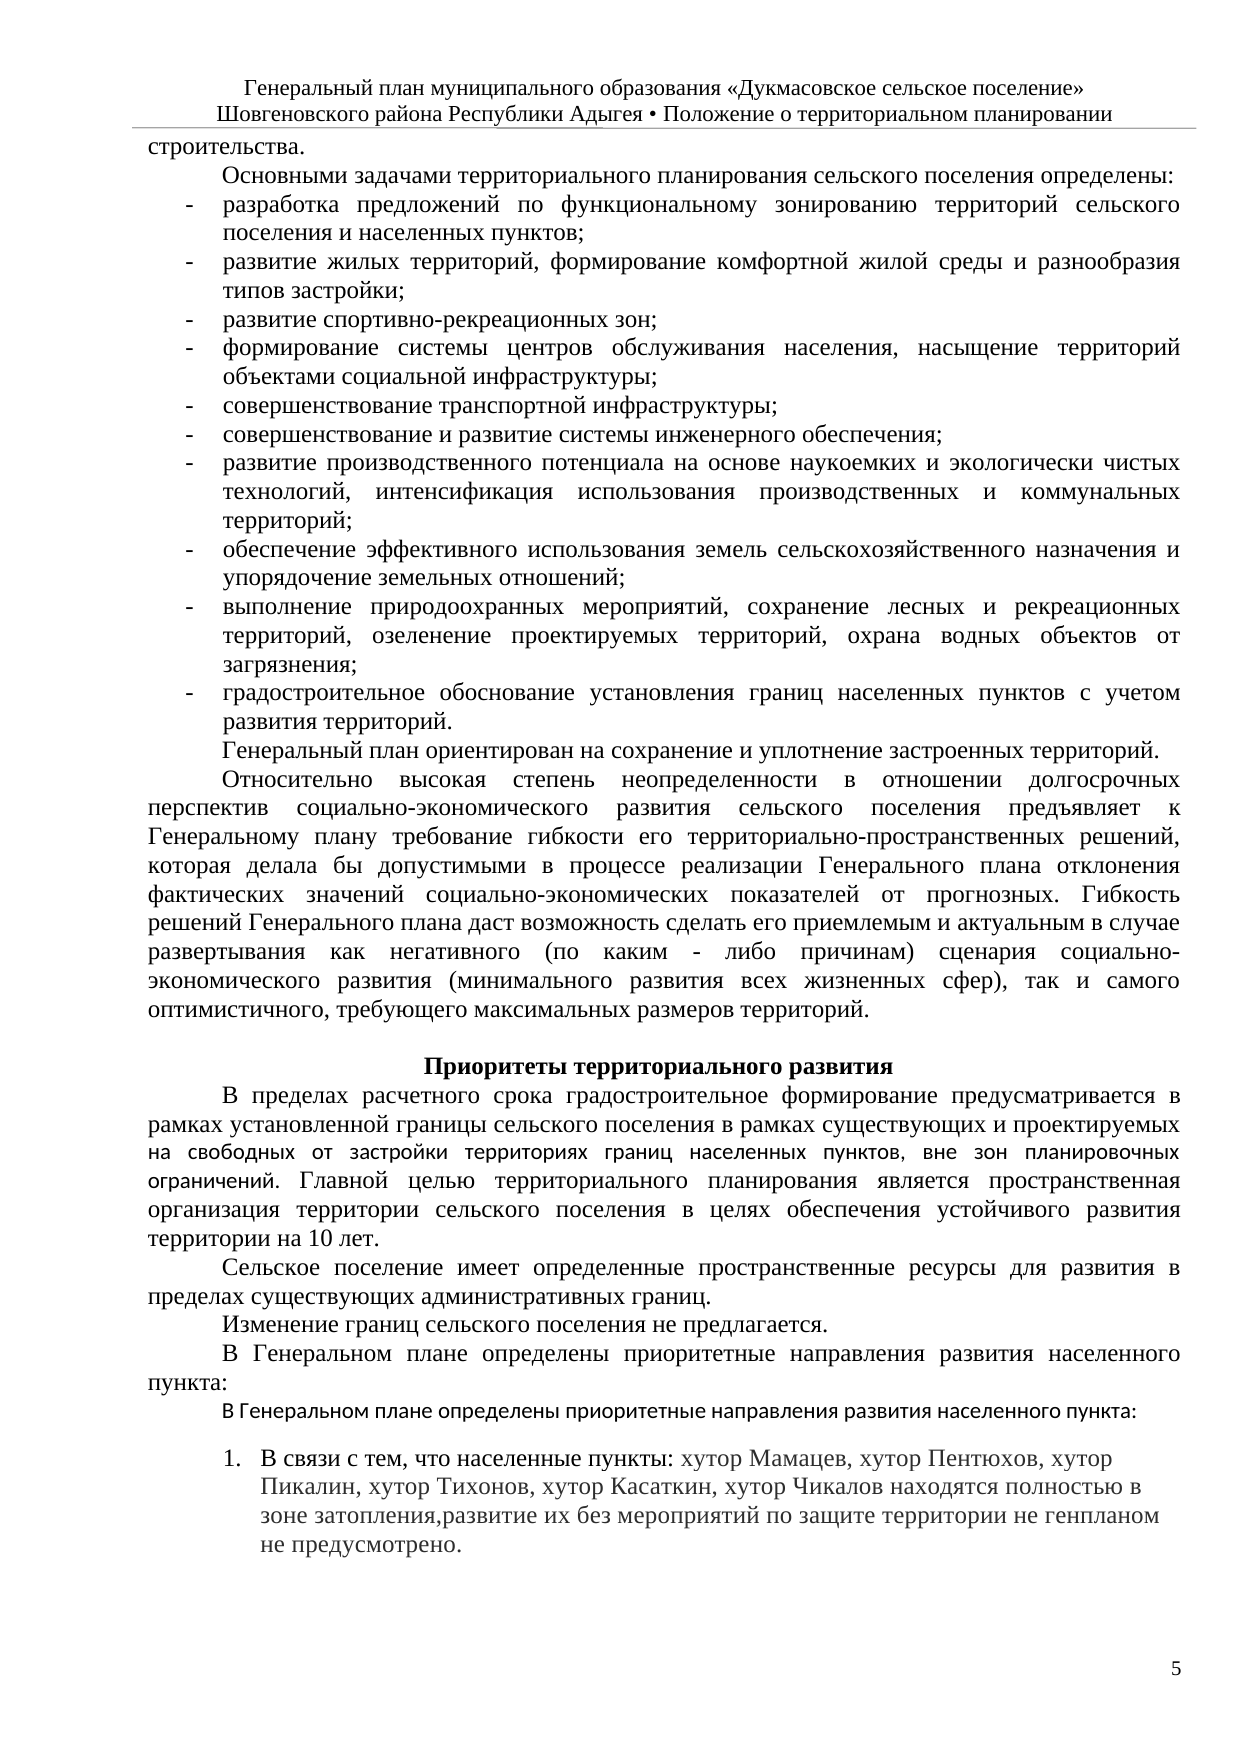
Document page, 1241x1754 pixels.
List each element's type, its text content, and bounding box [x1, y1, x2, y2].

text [148, 127, 1181, 160]
text В Генеральном плане определены приоритетные направления развития населенного пункта: [148, 1396, 1181, 1424]
text В Генеральном плане определены приоритетные направления развития населенного пункта: [148, 1338, 1181, 1396]
list обеспечение эффективного использования земель сельскохозяйственного назначения и упорядочение земельных отношений; [185, 534, 1181, 591]
list В связи с тем, что населенные пункты: хутор Мамацев, хутор Пентюхов, хутор Пикалин, хутор Тихонов, хутор Касаткин, хутор Чикалов находятся полностью в зоне затопления,развитие их без мероприятий по защите территории не генпланом не предусмотрено. [462, 1443, 1181, 1558]
list В связи с тем, что населенные пункты: хутор Мамацев, хутор Пентюхов, хутор Пикалин, хутор Тихонов, хутор Касаткин, хутор Чикалов находятся полностью в зоне затопления,развитие их без мероприятий по защите территории не генпланом не предусмотрено. [223, 1443, 674, 1558]
list развитие производственного потенциала на основе наукоемких и экологически чистых технологий, интенсификация использования производственных и коммунальных территорий; [185, 447, 1181, 534]
text Приоритеты территориального развития [148, 1051, 1169, 1080]
list совершенствование и развитие системы инженерного обеспечения; [185, 419, 1181, 447]
text Сельское поселение имеет определенные пространственные ресурсы для развития в пределах существующих административных границ. [148, 1252, 1181, 1309]
text Генеральный план ориентирован на сохранение и уплотнение застроенных территорий. [148, 735, 1181, 764]
list разработка предложений по функциональному зонированию территорий сельского поселения и населенных пунктов; [185, 189, 1181, 246]
text Основными задачами территориального планирования сельского поселения определены: [148, 160, 1181, 189]
text В пределах расчетного срока градостроительное формирование предусматривается в рамках установленной границы сельского поселения в рамках существующих и проектируемых на свободных от застройки территориях границ населенных пунктов, вне зон планировочных ограничений. Главной целью территориального планирования является пространственная организация территории сельского поселения в целях обеспечения устойчивого развития территории на 10 лет. [148, 1080, 1181, 1252]
list формирование системы центров обслуживания населения, насыщение территорий объектами социальной инфраструктуры; [185, 332, 1181, 390]
list развитие жилых территорий, формирование комфортной жилой среды и разнообразия типов застройки; [185, 246, 1181, 304]
text Изменение границ сельского поселения не предлагается. [148, 1309, 1181, 1338]
list выполнение природоохранных мероприятий, сохранение лесных и рекреационных территорий, озеленение проектируемых территорий, охрана водных объектов от загрязнения; [185, 591, 1181, 677]
list развитие спортивно-рекреационных зон; [185, 304, 1181, 332]
list совершенствование транспортной инфраструктуры; [185, 390, 1181, 419]
list градостроительное обоснование установления границ населенных пунктов с учетом развития территорий. [185, 677, 1181, 735]
text Относительно высокая степень неопределенности в отношении долгосрочных перспектив социально-экономического развития сельского поселения предъявляет к Генеральному плану требование гибкости его территориально-пространственных решений, которая делала бы допустимыми в процессе реализации Генерального плана отклонения фактических значений социально-экономических показателей от прогнозных. Гибкость решений Генерального плана даст возможность сделать его приемлемым и актуальным в случае развертывания как негативного (по каким - либо причинам) сценария социально-экономического развития (минимального развития всех жизненных сфер), так и самого оптимистичного, требующего максимальных размеров территорий. [148, 764, 1181, 1022]
